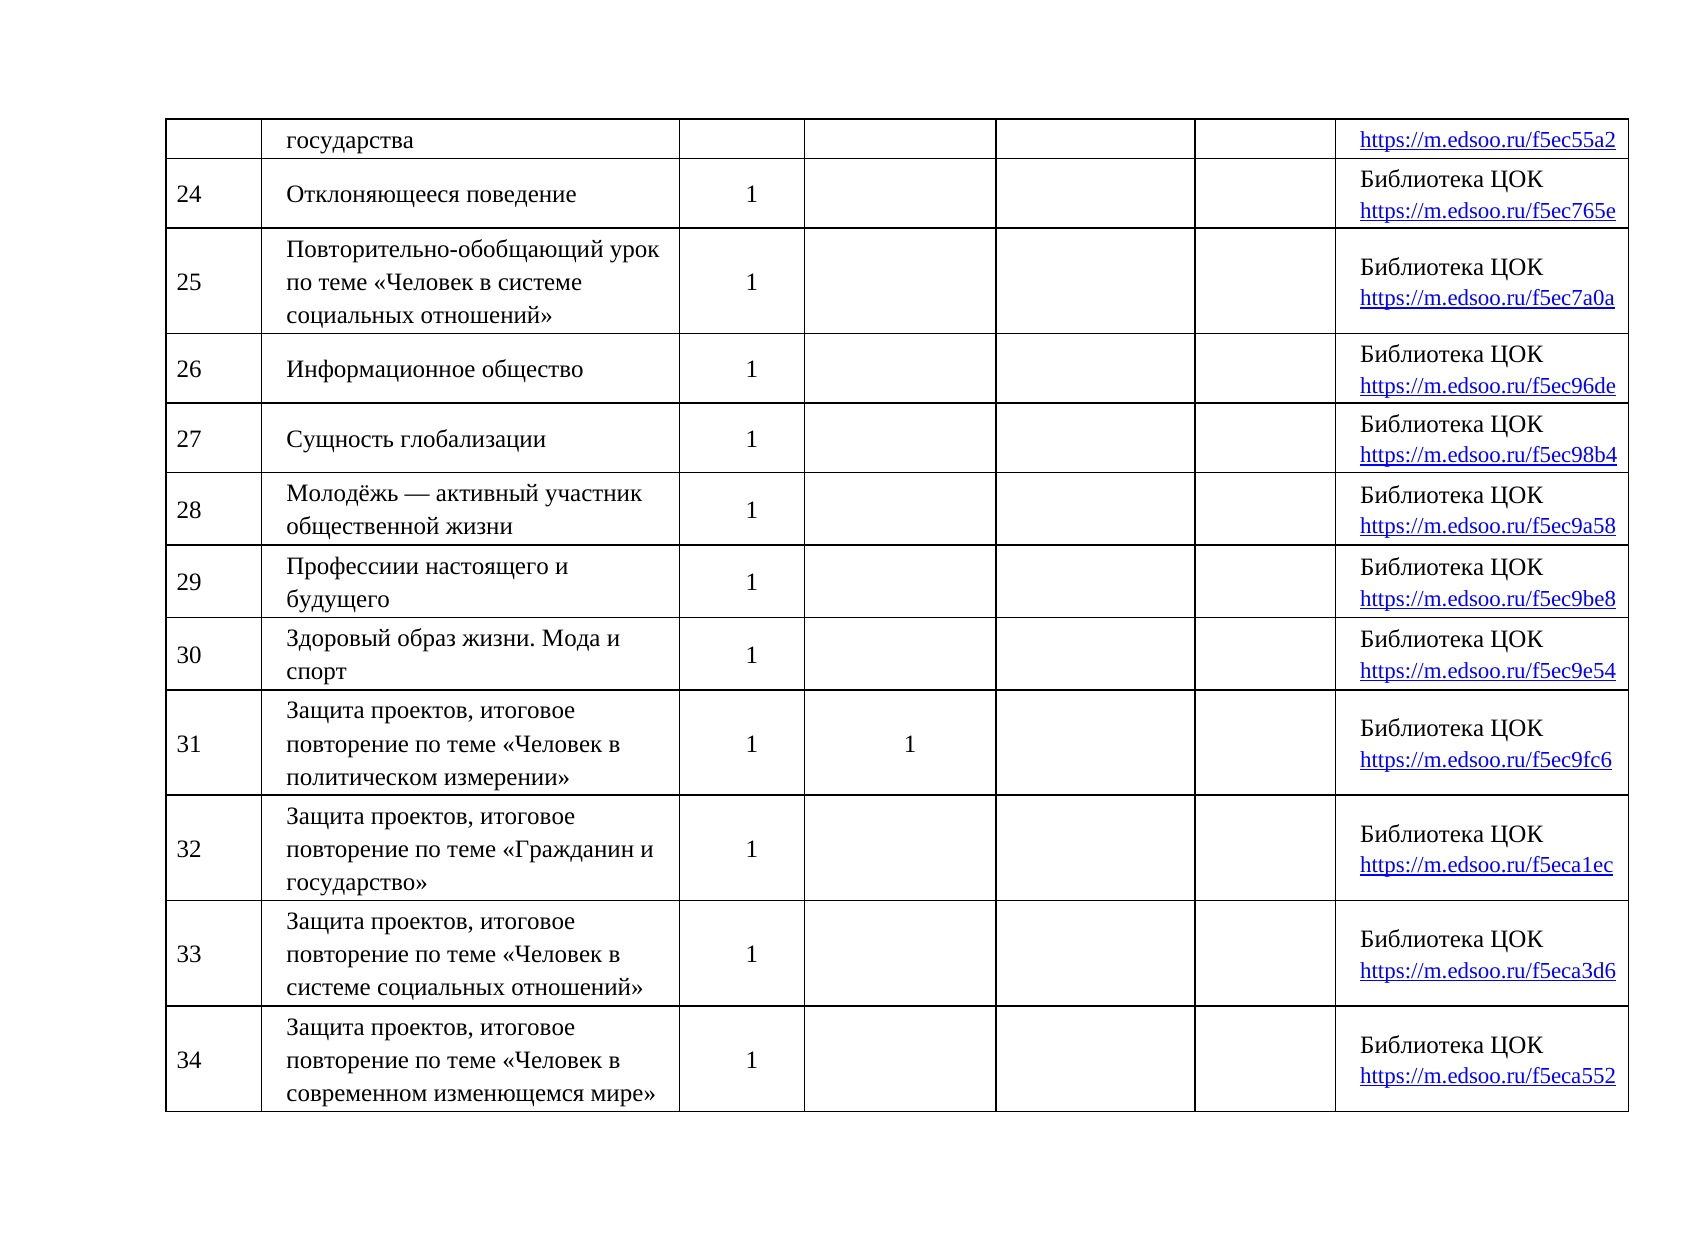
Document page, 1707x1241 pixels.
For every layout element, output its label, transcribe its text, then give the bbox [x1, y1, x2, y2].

table_cell [805, 404, 995, 472]
table_cell [805, 229, 995, 332]
table_cell [805, 546, 995, 616]
table_cell [805, 618, 995, 689]
table_cell 33 [167, 901, 261, 1005]
table_cell [805, 1007, 995, 1111]
table_cell Библиотека ЦОК https://m.edsoo.ru/f5ec96de [1336, 334, 1628, 402]
table_cell 29 [167, 546, 261, 616]
table_cell 23 [167, 120, 261, 157]
table_cell 25 [167, 229, 261, 332]
table_cell 1 [680, 159, 804, 227]
table_cell 28 [167, 473, 261, 544]
table_cell 1 [680, 473, 804, 544]
table_cell [805, 473, 995, 544]
table_cell [805, 796, 995, 900]
table_cell Профессиии настоящего и будущего [262, 546, 679, 616]
table_cell [1196, 901, 1335, 1005]
table_cell [1196, 796, 1335, 900]
table_cell Библиотека ЦОК https://m.edsoo.ru/f5eca1ec [1336, 796, 1628, 900]
table_cell 1 [680, 618, 804, 689]
table_cell [997, 159, 1194, 227]
table_cell Библиотека ЦОК https://m.edsoo.ru/f5ec7a0a [1336, 229, 1628, 332]
table_cell Библиотека ЦОК https://m.edsoo.ru/f5ec9fc6 [1336, 691, 1628, 794]
table_cell 26 [167, 334, 261, 402]
table_cell [997, 796, 1194, 900]
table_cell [1336, 120, 1628, 157]
table_cell Защита проектов, итоговое повторение по теме «Человек в политическом измерении» [262, 691, 679, 794]
table_cell 24 [167, 159, 261, 227]
table_cell [997, 1007, 1194, 1111]
table_cell Библиотека ЦОК https://m.edsoo.ru/f5eca552 [1336, 1007, 1628, 1111]
table_cell 31 [167, 691, 261, 794]
table_cell [997, 473, 1194, 544]
table_cell Библиотека ЦОК https://m.edsoo.ru/f5ec98b4 [1336, 404, 1628, 472]
table_cell 1 [680, 691, 804, 794]
table_cell 32 [167, 796, 261, 900]
table_cell [805, 159, 995, 227]
table_cell 34 [167, 1007, 261, 1111]
table_cell Библиотека ЦОК https://m.edsoo.ru/f5ec9e54 [1336, 618, 1628, 689]
table_cell Молодёжь — активный участник общественной жизни [262, 473, 679, 544]
table_cell Сущность глобализации [262, 404, 679, 472]
table_cell 1 [680, 796, 804, 900]
table_cell [1196, 473, 1335, 544]
table_cell Библиотека ЦОК https://m.edsoo.ru/f5eca3d6 [1336, 901, 1628, 1005]
table_cell Защита проектов, итоговое повторение по теме «Человек в системе социальных отношений» [262, 901, 679, 1005]
table_cell 1 [680, 334, 804, 402]
table_cell 1 [680, 120, 804, 157]
table_cell [1196, 691, 1335, 794]
table_cell Информационное общество [262, 334, 679, 402]
table_cell [805, 334, 995, 402]
table_cell Повторительно-обобщающий урок по теме «Человек в системе социальных отношений» [262, 229, 679, 332]
table_cell Библиотека ЦОК https://m.edsoo.ru/f5ec9a58 [1336, 473, 1628, 544]
table_cell [997, 618, 1194, 689]
table_cell Защита проектов, итоговое повторение по теме «Человек в современном изменющемся мире» [262, 1007, 679, 1111]
table_cell [1196, 159, 1335, 227]
table_cell [997, 546, 1194, 616]
table_cell [805, 901, 995, 1005]
table_cell [997, 404, 1194, 472]
table_cell Защита проектов, итоговое повторение по теме «Гражданин и государство» [262, 796, 679, 900]
table_cell 30 [167, 618, 261, 689]
table_cell 1 [805, 691, 995, 794]
table_cell 1 [680, 546, 804, 616]
table_cell [1196, 229, 1335, 332]
table_cell 1 [680, 901, 804, 1005]
table_cell 1 [680, 404, 804, 472]
table_cell 1 [680, 1007, 804, 1111]
table_cell [997, 229, 1194, 332]
table_cell [1196, 546, 1335, 616]
table_cell [1196, 618, 1335, 689]
table_cell [997, 334, 1194, 402]
table_cell [805, 120, 995, 157]
table_cell [997, 120, 1194, 157]
table_cell Библиотека ЦОК https://m.edsoo.ru/f5ec9be8 [1336, 546, 1628, 616]
table_cell Отклоняющееся поведение [262, 159, 679, 227]
table_cell [997, 901, 1194, 1005]
table_cell Библиотека ЦОК https://m.edsoo.ru/f5ec765e [1336, 159, 1628, 227]
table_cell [262, 120, 679, 157]
table_cell Здоровый образ жизни. Мода и спорт [262, 618, 679, 689]
table_cell [1196, 1007, 1335, 1111]
table_cell [997, 691, 1194, 794]
table_cell 27 [167, 404, 261, 472]
table_cell 1 [680, 229, 804, 332]
table_cell [1196, 404, 1335, 472]
table_cell [1196, 120, 1335, 157]
table_cell [1196, 334, 1335, 402]
